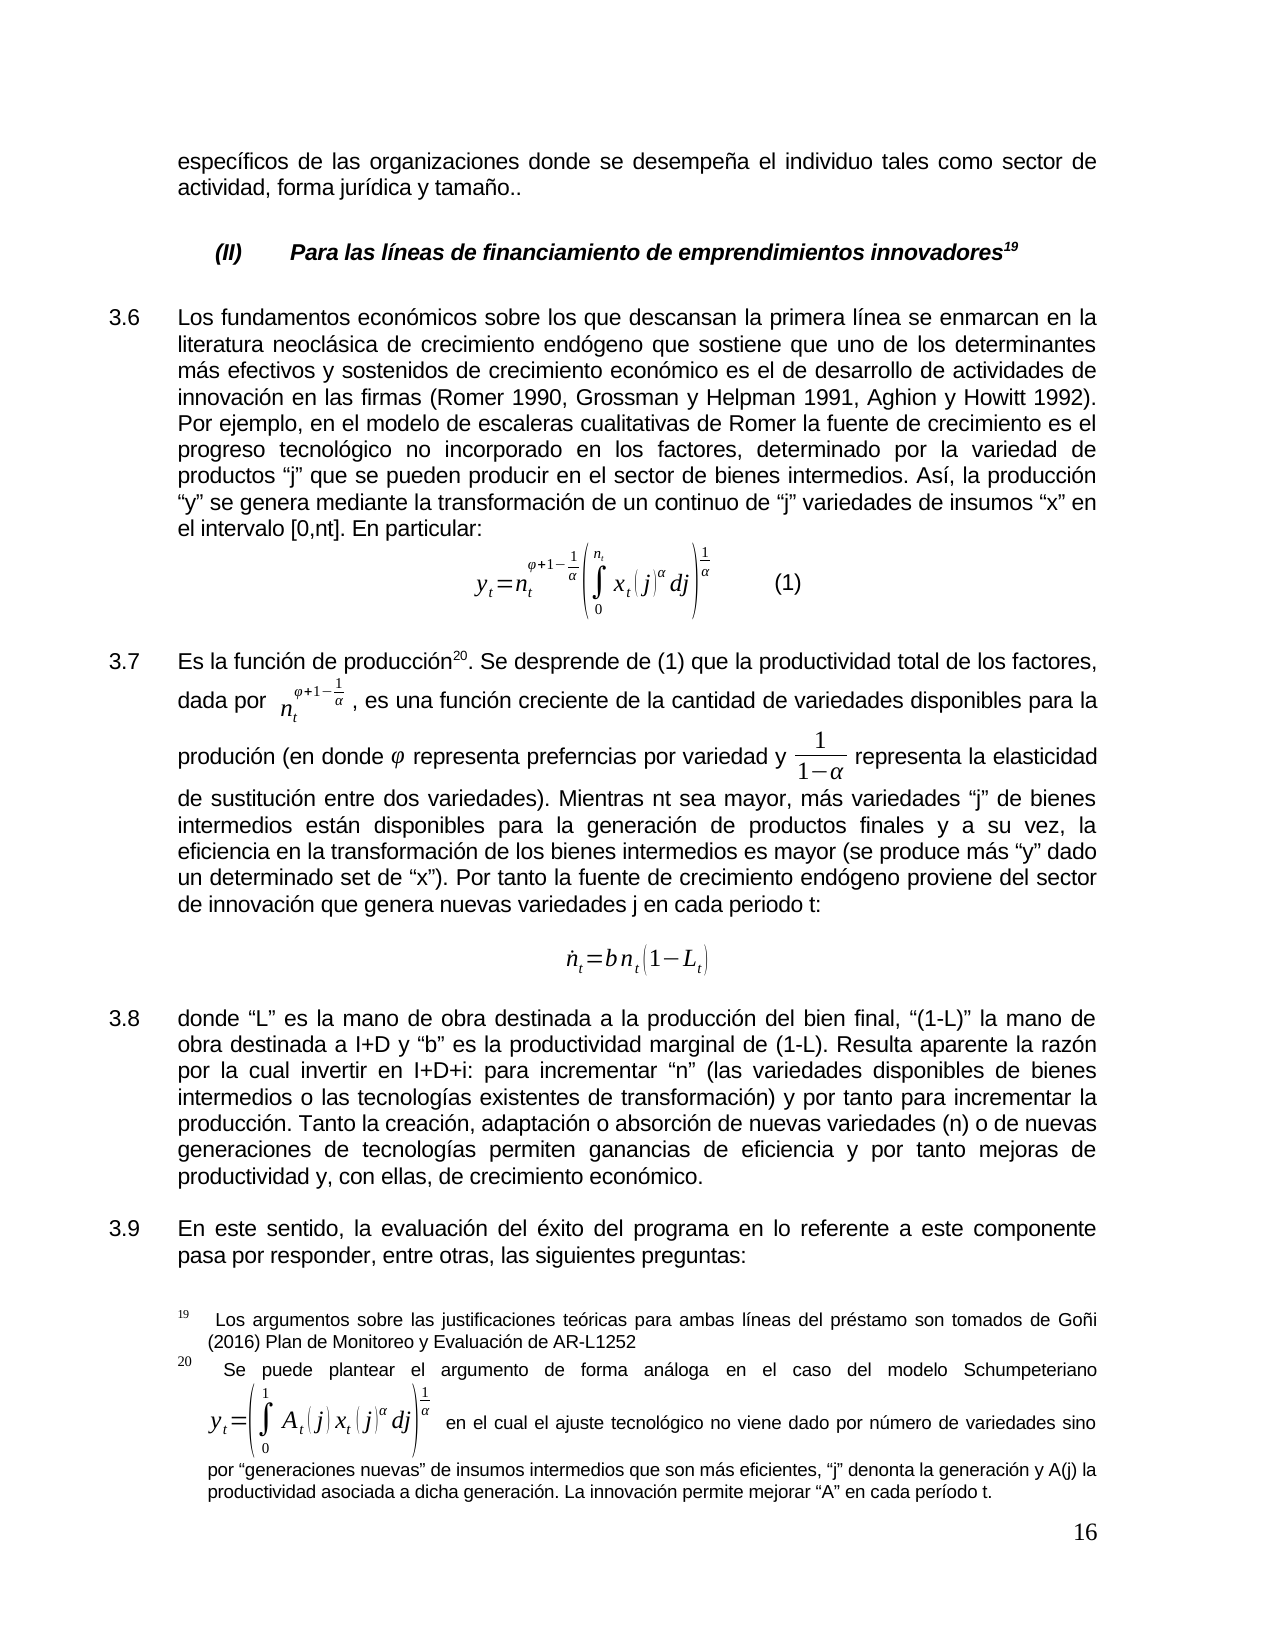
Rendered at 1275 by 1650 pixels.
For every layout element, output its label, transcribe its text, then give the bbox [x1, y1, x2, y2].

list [140, 148, 1098, 200]
text (1) [177, 542, 1098, 622]
list En este sentido, la evaluación del éxito del programa en lo referente a este componente pasa por responder, entre otras, las siguientes preguntas: [140, 1215, 1098, 1268]
list donde “L” es la mano de obra destinada a la producción del bien final, “(1-L)” la mano de obra destinada a I+D y “b” es la productividad marginal de (1-L). Resulta aparente la razón por la cual invertir en I+D+i: para incrementar “n” (las variedades disponibles de bienes intermedios o las tecnologías existentes de transformación) y por tanto para incrementar la producción. Tanto la creación, adaptación o absorción de nuevas variedades (n) o de nuevas generaciones de tecnologías permiten ganancias de eficiencia y por tanto mejoras de productividad y, con ellas, de crecimiento económico. [140, 1004, 1098, 1189]
list Es la función de producción. Se desprende de (1) que la productividad total de los factores, dada por , es una función creciente de la cantidad de variedades disponibles para la produción (en donde representa preferncias por variedad y representa la elasticidad de sustitución entre dos variedades). Mientras nt sea mayor, más variedades “j” de bienes intermedios están disponibles para la generación de productos finales y a su vez, la eficiencia en la transformación de los bienes intermedios es mayor (se produce más “y” dado un determinado set de “x”). Por tanto la fuente de crecimiento endógeno proviene del sector de innovación que genera nuevas variedades j en cada periodo t: [140, 648, 1098, 917]
subtitle Para las líneas de financiamiento de emprendimientos innovadores [215, 239, 1098, 266]
list Los fundamentos económicos sobre los que descansan la primera línea se enmarcan en la literatura neoclásica de crecimiento endógeno que sostiene que uno de los determinantes más efectivos y sostenidos de crecimiento económico es el de desarrollo de actividades de innovación en las firmas (Romer 1990, Grossman y Helpman 1991, Aghion y Howitt 1992). Por ejemplo, en el modelo de escaleras cualitativas de Romer la fuente de crecimiento es el progreso tecnológico no incorporado en los factores, determinado por la variedad de productos “j” que se pueden producir en el sector de bienes intermedios. Así, la producción “y” se genera mediante la transformación de un continuo de “j” variedades de insumos “x” en el intervalo [0,nt]. En particular: [140, 304, 1098, 542]
